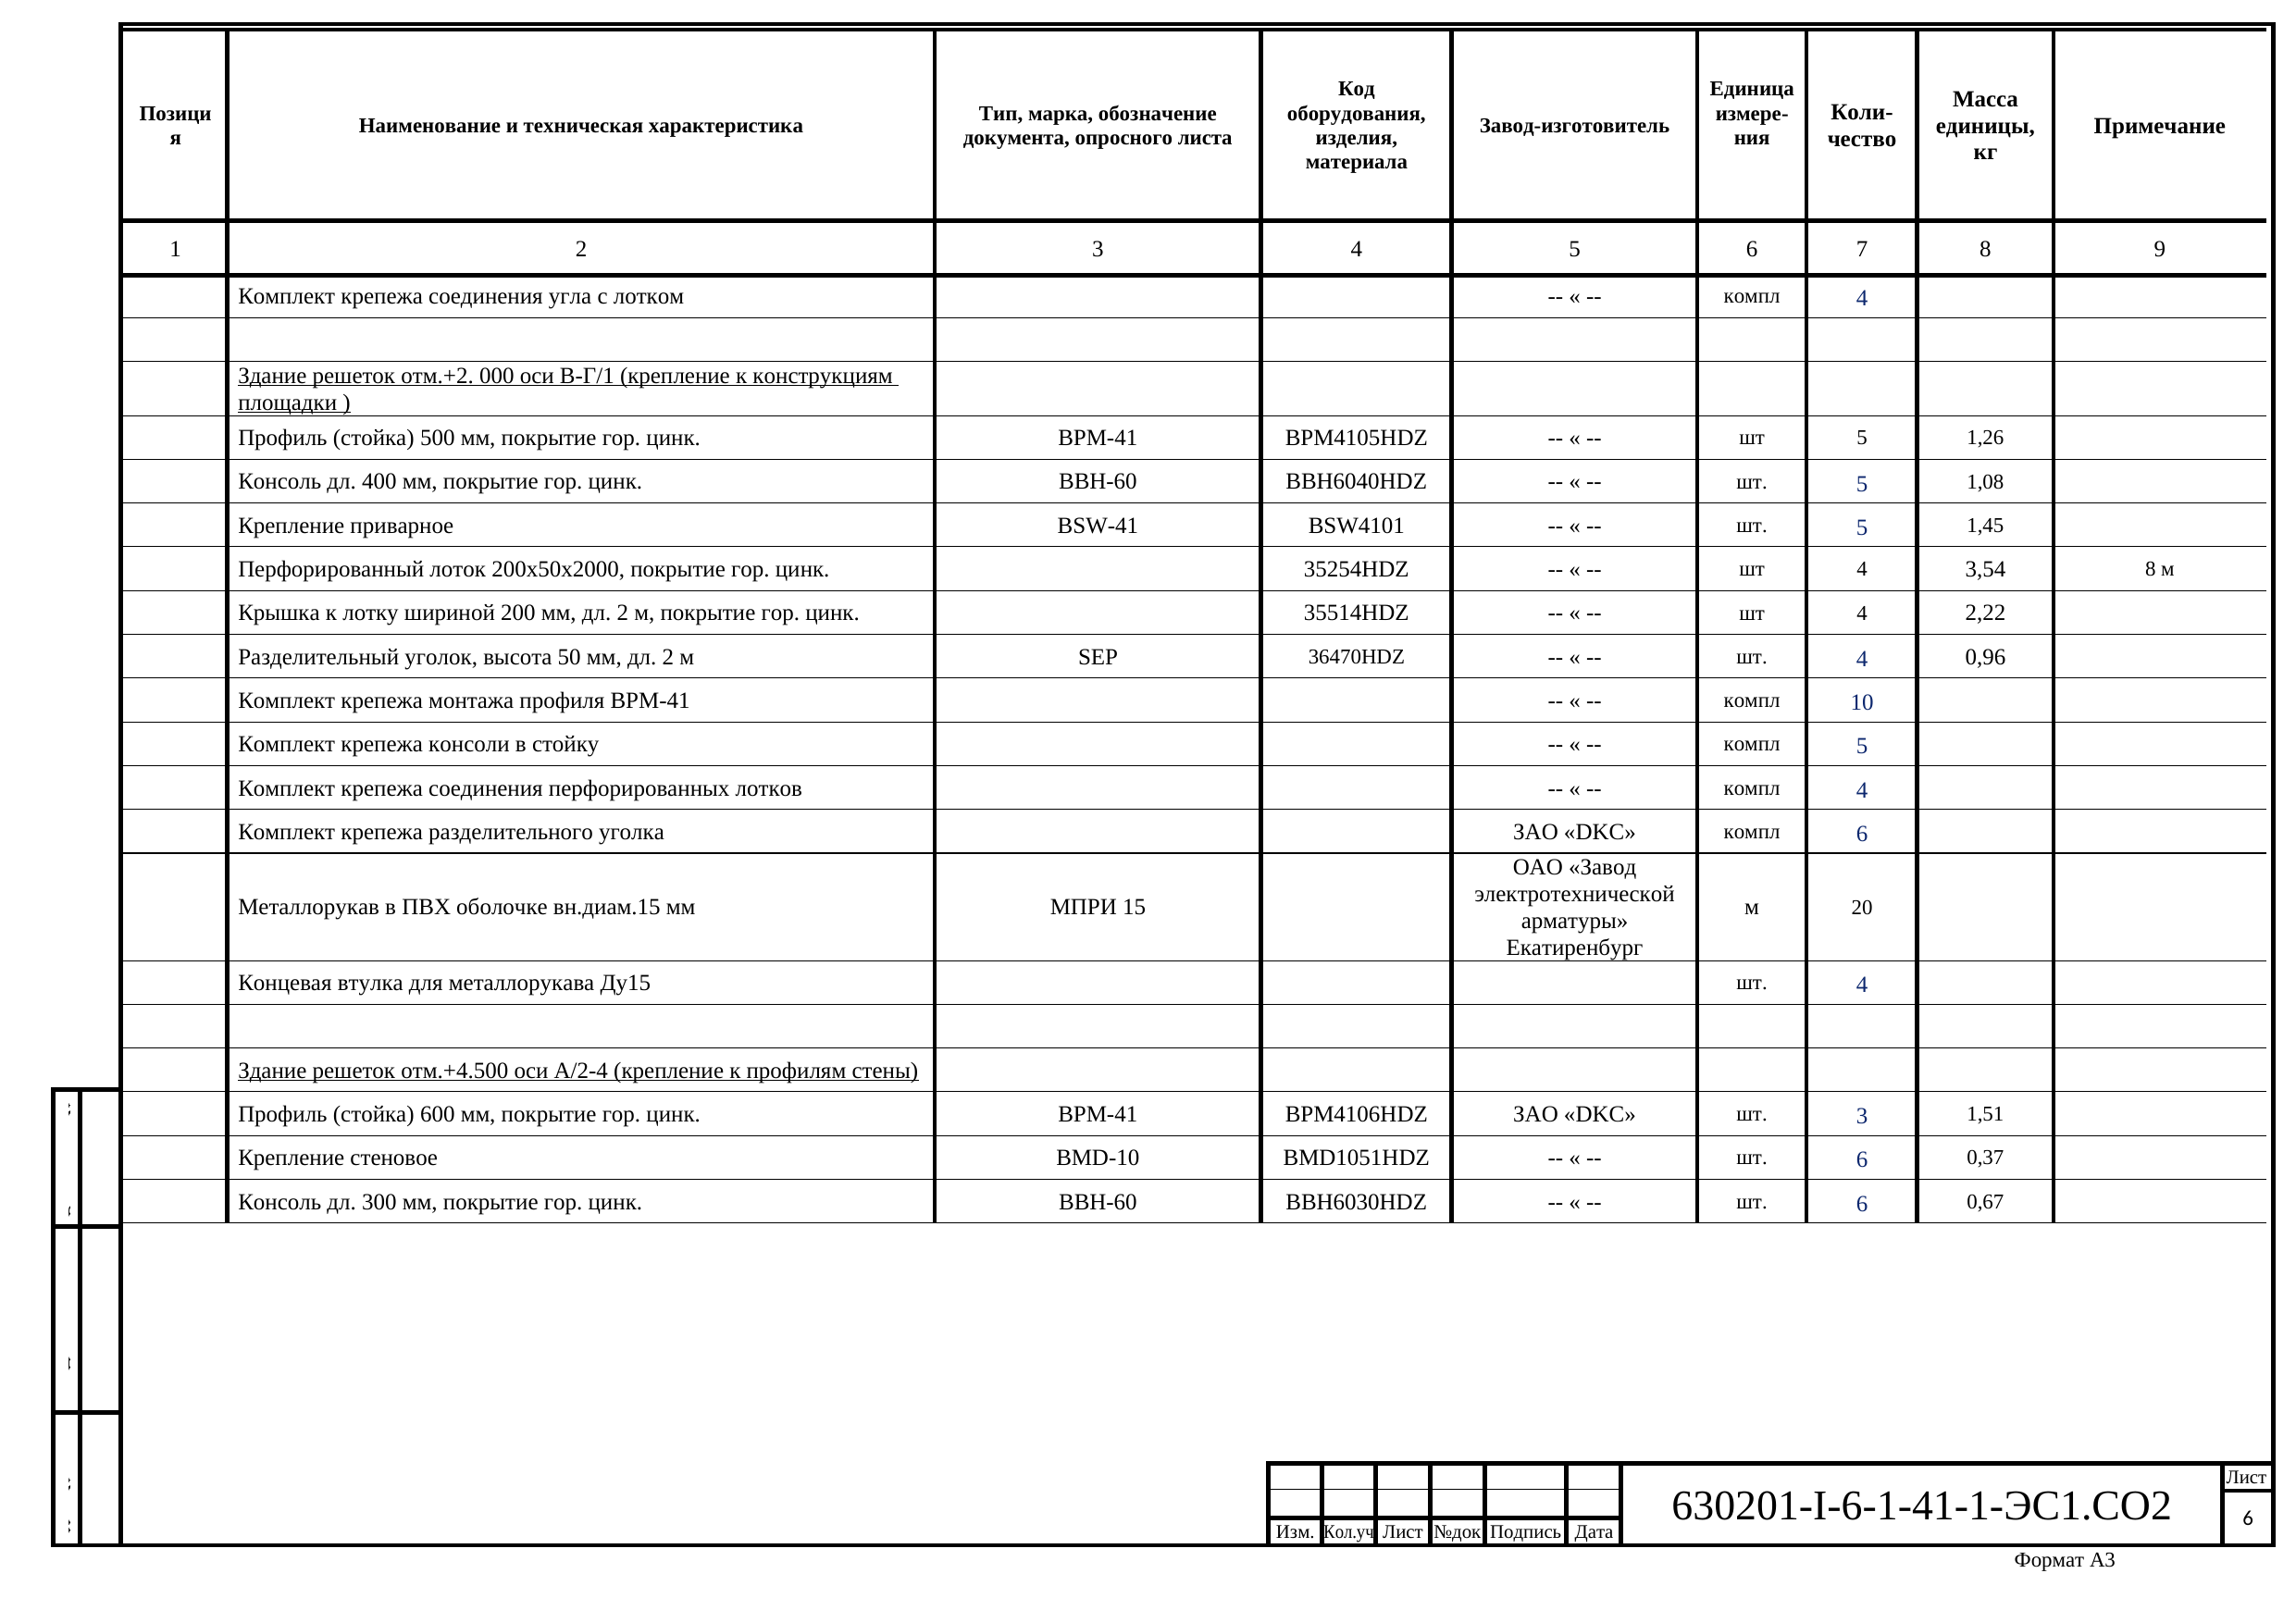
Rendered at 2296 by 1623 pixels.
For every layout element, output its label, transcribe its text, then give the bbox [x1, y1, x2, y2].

table_cell 1,45 [1919, 503, 2052, 546]
table_cell [123, 961, 225, 1004]
table_cell -- « -- [1454, 1180, 1695, 1222]
table_cell [123, 723, 225, 765]
table_cell Разделительный уголок, высота 50 мм, дл. 2 м [230, 635, 933, 677]
table_cell [1699, 362, 1805, 415]
table_header Примечание [2055, 31, 2265, 218]
table_cell [1263, 278, 1449, 317]
table_cell шт [1699, 591, 1805, 634]
table_cell BBH6040HDZ [1263, 460, 1449, 502]
table_cell 5 [1808, 503, 1915, 546]
table_cell [1919, 278, 2052, 317]
table_cell 5 [1808, 723, 1915, 765]
table_cell [1808, 1005, 1915, 1047]
table_cell ОАО «Завод электротехнической арматуры» Екатиренбург [1454, 854, 1695, 960]
table_cell -- « -- [1454, 278, 1695, 317]
table_cell [123, 854, 225, 960]
table_cell 36470HDZ [1263, 635, 1449, 677]
table_cell 10 [1808, 678, 1915, 721]
table_cell [1919, 1048, 2052, 1091]
table_cell [123, 1048, 225, 1091]
table_cell шт. [1699, 1136, 1805, 1179]
table_cell [1454, 318, 1695, 361]
table_cell [2055, 503, 2265, 546]
table_cell [1919, 766, 2052, 809]
table_cell [1263, 1005, 1449, 1047]
table_cell 6 [1699, 223, 1805, 273]
table_cell Металлорукав в ПВХ оболочке вн.диам.15 мм [230, 854, 933, 960]
table_cell [123, 1136, 225, 1179]
table_cell 4 [1808, 961, 1915, 1004]
table_cell [1263, 318, 1449, 361]
table_cell [1263, 1048, 1449, 1091]
table_cell BSW-41 [937, 503, 1259, 546]
table_cell [1454, 1048, 1695, 1091]
table_cell [1699, 1048, 1805, 1091]
table_cell BMD1051HDZ [1263, 1136, 1449, 1179]
table_cell [2055, 1092, 2265, 1135]
table_cell Крышка к лотку шириной 200 мм, дл. 2 м, покрытие гор. цинк. [230, 591, 933, 634]
table_header Код оборудования, изделия, материала [1263, 31, 1449, 218]
table_cell BPM4106HDZ [1263, 1092, 1449, 1135]
table_cell [123, 591, 225, 634]
table_cell [2055, 766, 2265, 809]
table_cell [937, 766, 1259, 809]
table_cell [1454, 1005, 1695, 1047]
table_cell [2055, 318, 2265, 361]
table_cell [2055, 416, 2265, 459]
table_cell шт. [1699, 1180, 1805, 1222]
table_cell [2055, 961, 2265, 1004]
table_cell шт. [1699, 1092, 1805, 1135]
table_cell [1808, 362, 1915, 415]
table_cell [937, 318, 1259, 361]
table_cell шт [1699, 416, 1805, 459]
table_cell -- « -- [1454, 460, 1695, 502]
table_cell -- « -- [1454, 766, 1695, 809]
table_cell [123, 810, 225, 852]
table_cell [1919, 810, 2052, 852]
table_cell [123, 460, 225, 502]
table_cell [1699, 318, 1805, 361]
table_cell [2055, 362, 2265, 415]
table_cell BSW4101 [1263, 503, 1449, 546]
table_cell Концевая втулка для металлорукава Ду15 [230, 961, 933, 1004]
table_cell BBH6030HDZ [1263, 1180, 1449, 1222]
table_cell [1263, 362, 1449, 415]
table_cell 5 [1808, 460, 1915, 502]
table_cell [937, 678, 1259, 721]
table_cell 4 [1808, 278, 1915, 317]
table_header Единица измере-ния [1699, 31, 1805, 218]
table_cell 35254HDZ [1263, 547, 1449, 590]
table_cell 4 [1808, 591, 1915, 634]
table_cell [2055, 591, 2265, 634]
table_cell [123, 1092, 225, 1135]
table_header Наименование и техническая характеристика [230, 31, 933, 218]
table_header Коли-чество [1808, 31, 1915, 218]
table_cell Консоль дл. 400 мм, покрытие гор. цинк. [230, 460, 933, 502]
table_cell компл [1699, 766, 1805, 809]
table_cell [2055, 278, 2265, 317]
table_cell 3 [1808, 1092, 1915, 1135]
table_cell 8 м [2055, 547, 2265, 590]
table_cell [1454, 362, 1695, 415]
table_cell [2055, 854, 2265, 960]
table_cell 3,54 [1919, 547, 2052, 590]
table_cell Комплект крепежа соединения угла с лотком [230, 278, 933, 317]
table_cell -- « -- [1454, 416, 1695, 459]
table_cell [123, 547, 225, 590]
table_cell Комплект крепежа монтажа профиля ВРМ-41 [230, 678, 933, 721]
table_cell [1699, 1005, 1805, 1047]
table_cell [2055, 678, 2265, 721]
table_cell [1919, 362, 2052, 415]
table_cell [1263, 723, 1449, 765]
table_cell шт. [1699, 503, 1805, 546]
table_cell 5 [1808, 416, 1915, 459]
table_cell [937, 961, 1259, 1004]
table_cell [1808, 1048, 1915, 1091]
table_cell [937, 362, 1259, 415]
table_cell -- « -- [1454, 635, 1695, 677]
table_cell [1263, 810, 1449, 852]
table_cell Крепление стеновое [230, 1136, 933, 1179]
table_cell 1,51 [1919, 1092, 2052, 1135]
table_cell шт. [1699, 460, 1805, 502]
table_cell компл [1699, 723, 1805, 765]
table_cell ЗАО «DKC» [1454, 810, 1695, 852]
table_cell [2055, 1005, 2265, 1047]
table_cell [1919, 854, 2052, 960]
table_cell [123, 416, 225, 459]
table_cell 9 [2055, 223, 2265, 273]
table_cell SEP [937, 635, 1259, 677]
table_cell -- « -- [1454, 1136, 1695, 1179]
table_cell 1,26 [1919, 416, 2052, 459]
table_cell Консоль дл. 300 мм, покрытие гор. цинк. [230, 1180, 933, 1222]
table_cell 6 [1808, 1180, 1915, 1222]
table_cell [1919, 318, 2052, 361]
table_cell 7 [1808, 223, 1915, 273]
table_cell Крепление приварное [230, 503, 933, 546]
table_cell Профиль (стойка) 500 мм, покрытие гор. цинк. [230, 416, 933, 459]
table_cell ЗАО «DKC» [1454, 1092, 1695, 1135]
table_cell шт. [1699, 961, 1805, 1004]
table_cell [2055, 723, 2265, 765]
table_cell [1263, 961, 1449, 1004]
table_cell [1919, 678, 2052, 721]
table_cell 4 [1263, 223, 1449, 273]
table_cell BPM4105HDZ [1263, 416, 1449, 459]
table_cell [230, 1005, 933, 1047]
table_cell [2055, 635, 2265, 677]
table_cell [123, 362, 225, 415]
table_cell 2,22 [1919, 591, 2052, 634]
table_cell [1263, 854, 1449, 960]
table_cell Здание решеток отм.+4.500 оси А/2-4 (крепление к профилям стены) [230, 1048, 933, 1091]
table_cell ВВН-60 [937, 1180, 1259, 1222]
table_cell [123, 503, 225, 546]
table_cell 3 [937, 223, 1259, 273]
table_cell компл [1699, 278, 1805, 317]
table_cell Перфорированный лоток 200х50х2000, покрытие гор. цинк. [230, 547, 933, 590]
table_header Тип, марка, обозначение документа, опросного листа [937, 31, 1259, 218]
table_cell [937, 723, 1259, 765]
table_cell [937, 591, 1259, 634]
table_cell шт. [1699, 635, 1805, 677]
table_cell Профиль (стойка) 600 мм, покрытие гор. цинк. [230, 1092, 933, 1135]
table_cell [123, 318, 225, 361]
table_cell -- « -- [1454, 723, 1695, 765]
table_cell 0,96 [1919, 635, 2052, 677]
table_cell [1263, 678, 1449, 721]
table_cell [123, 635, 225, 677]
table_cell компл [1699, 810, 1805, 852]
table_cell [2055, 460, 2265, 502]
table_cell ВРМ-41 [937, 416, 1259, 459]
table_cell Комплект крепежа разделительного уголка [230, 810, 933, 852]
table_cell BMD-10 [937, 1136, 1259, 1179]
table_cell 35514HDZ [1263, 591, 1449, 634]
table_cell [937, 547, 1259, 590]
table_cell ВВН-60 [937, 460, 1259, 502]
table_cell ВРМ-41 [937, 1092, 1259, 1135]
table_cell 20 [1808, 854, 1915, 960]
table_cell [1263, 766, 1449, 809]
table_cell 8 [1919, 223, 2052, 273]
table_cell -- « -- [1454, 547, 1695, 590]
table_cell Здание решеток отм.+2. 000 оси В-Г/1 (крепление к конструкциям площадки ) [230, 362, 933, 415]
table_cell 1,08 [1919, 460, 2052, 502]
table_cell 4 [1808, 635, 1915, 677]
table_cell [2055, 1180, 2265, 1222]
table_cell [937, 1048, 1259, 1091]
table_cell 0,37 [1919, 1136, 2052, 1179]
table_cell [937, 810, 1259, 852]
table_cell [123, 1005, 225, 1047]
table_cell 6 [1808, 810, 1915, 852]
table_cell шт [1699, 547, 1805, 590]
table_cell 5 [1454, 223, 1695, 273]
table_cell [230, 318, 933, 361]
table_cell 1 [123, 223, 225, 273]
table_cell [123, 766, 225, 809]
table_header Завод-изготовитель [1454, 31, 1695, 218]
table_cell [2055, 810, 2265, 852]
table_cell [1454, 961, 1695, 1004]
table_cell [1919, 1005, 2052, 1047]
table_cell 2 [230, 223, 933, 273]
table_cell 4 [1808, 766, 1915, 809]
table_cell МПРИ 15 [937, 854, 1259, 960]
table_cell [123, 678, 225, 721]
table_cell [123, 1180, 225, 1222]
table_header Позиция [123, 31, 225, 218]
table_cell 0,67 [1919, 1180, 2052, 1222]
table_cell [937, 1005, 1259, 1047]
table_cell [937, 278, 1259, 317]
table_cell [1919, 723, 2052, 765]
table_cell [1919, 961, 2052, 1004]
table_cell Комплект крепежа консоли в стойку [230, 723, 933, 765]
table_cell [2055, 1136, 2265, 1179]
table_header Масса единицы, кг [1919, 31, 2052, 218]
table_cell Комплект крепежа соединения перфорированных лотков [230, 766, 933, 809]
table_cell м [1699, 854, 1805, 960]
table_cell компл [1699, 678, 1805, 721]
table_cell 4 [1808, 547, 1915, 590]
table_cell -- « -- [1454, 678, 1695, 721]
table_cell -- « -- [1454, 503, 1695, 546]
table_cell [123, 278, 225, 317]
table_cell 6 [1808, 1136, 1915, 1179]
table_cell [1808, 318, 1915, 361]
table_cell [2055, 1048, 2265, 1091]
table_cell -- « -- [1454, 591, 1695, 634]
